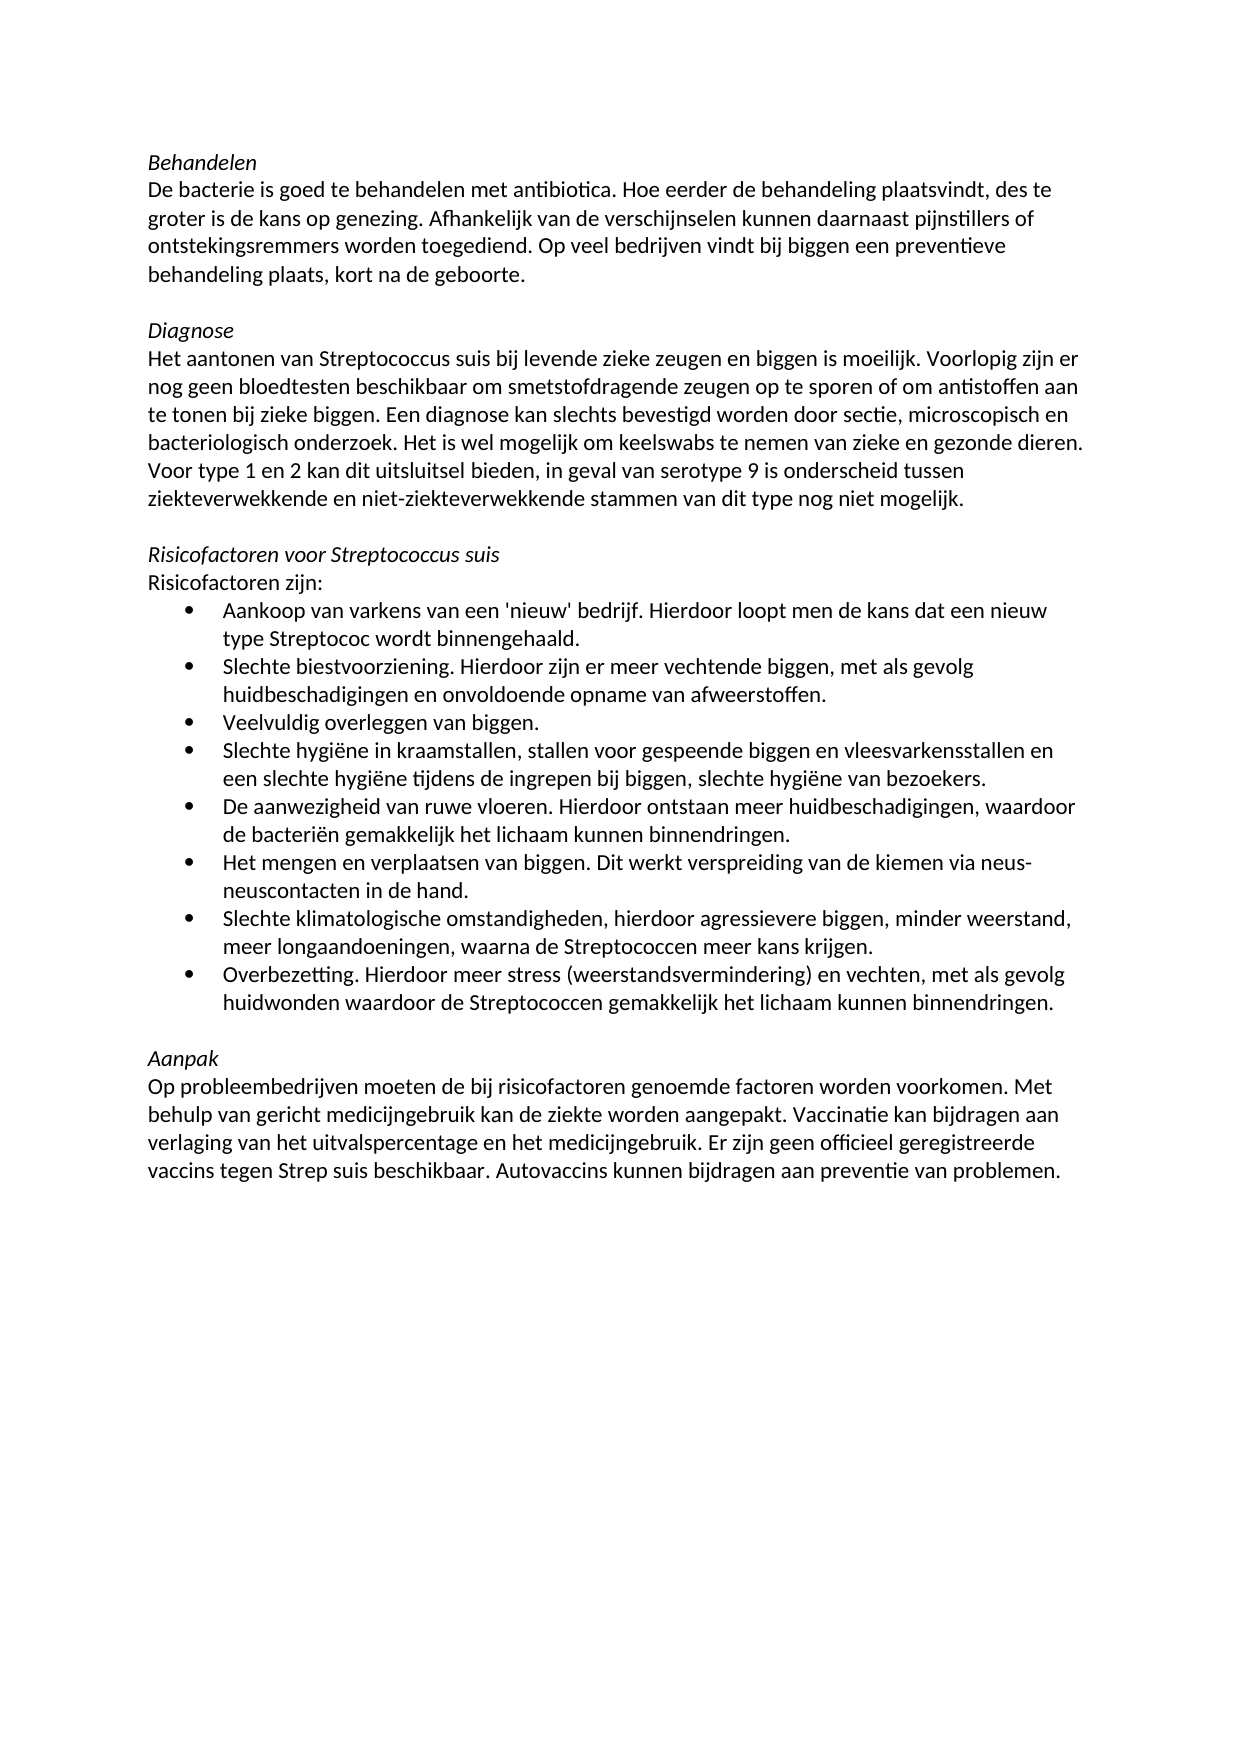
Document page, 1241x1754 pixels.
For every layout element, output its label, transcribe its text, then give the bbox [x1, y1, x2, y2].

text Aanpak [148, 1044, 1093, 1072]
list Veelvuldig overleggen van biggen. [185, 708, 1093, 736]
list Slechte biestvoorziening. Hierdoor zijn er meer vechtende biggen, met als gevolg huidbeschadigingen en onvoldoende opname van afweerstoffen. [185, 652, 1093, 708]
text Risicofactoren zijn: [148, 568, 1093, 596]
list Slechte hygiëne in kraamstallen, stallen voor gespeende biggen en vleesvarkensstallen en een slechte hygiëne tijdens de ingrepen bij biggen, slechte hygiëne van bezoekers. [185, 736, 1093, 792]
text De bacterie is goed te behandelen met antibiotica. Hoe eerder de behandeling plaatsvindt, des te groter is de kans op genezing. Afhankelijk van de verschijnselen kunnen daarnaast pijnstillers of ontstekingsremmers worden toegediend. Op veel bedrijven vindt bij biggen een preventieve behandeling plaats, kort na de geboorte. [148, 176, 1093, 288]
text Op probleembedrijven moeten de bij risicofactoren genoemde factoren worden voorkomen. Met behulp van gericht medicijngebruik kan de ziekte worden aangepakt. Vaccinatie kan bijdragen aan verlaging van het uitvalspercentage en het medicijngebruik. Er zijn geen officieel geregistreerde vaccins tegen Strep suis beschikbaar. Autovaccins kunnen bijdragen aan preventie van problemen. [148, 1072, 1093, 1184]
text Behandelen [148, 148, 1093, 176]
text Het aantonen van Streptococcus suis bij levende zieke zeugen en biggen is moeilijk. Voorlopig zijn er nog geen bloedtesten beschikbaar om smetstofdragende zeugen op te sporen of om antistoffen aan te tonen bij zieke biggen. Een diagnose kan slechts bevestigd worden door sectie, microscopisch en bacteriologisch onderzoek. Het is wel mogelijk om keelswabs te nemen van zieke en gezonde dieren. Voor type 1 en 2 kan dit uitsluitsel bieden, in geval van serotype 9 is onderscheid tussen ziekteverwekkende en niet-ziekteverwekkende stammen van dit type nog niet mogelijk. [148, 344, 1093, 512]
list Aankoop van varkens van een 'nieuw' bedrijf. Hierdoor loopt men de kans dat een nieuw type Streptococ wordt binnengehaald. [185, 596, 1093, 652]
list Het mengen en verplaatsen van biggen. Dit werkt verspreiding van de kiemen via neus-neuscontacten in de hand. [185, 848, 1093, 904]
list Slechte klimatologische omstandigheden, hierdoor agressievere biggen, minder weerstand, meer longaandoeningen, waarna de Streptococcen meer kans krijgen. [185, 904, 1093, 960]
text Risicofactoren voor Streptococcus suis [148, 540, 1093, 568]
list De aanwezigheid van ruwe vloeren. Hierdoor ontstaan meer huidbeschadigingen, waardoor de bacteriën gemakkelijk het lichaam kunnen binnendringen. [185, 792, 1093, 848]
text Diagnose [148, 316, 1093, 344]
list Overbezetting. Hierdoor meer stress (weerstandsvermindering) en vechten, met als gevolg huidwonden waardoor de Streptococcen gemakkelijk het lichaam kunnen binnendringen. [185, 960, 1093, 1016]
